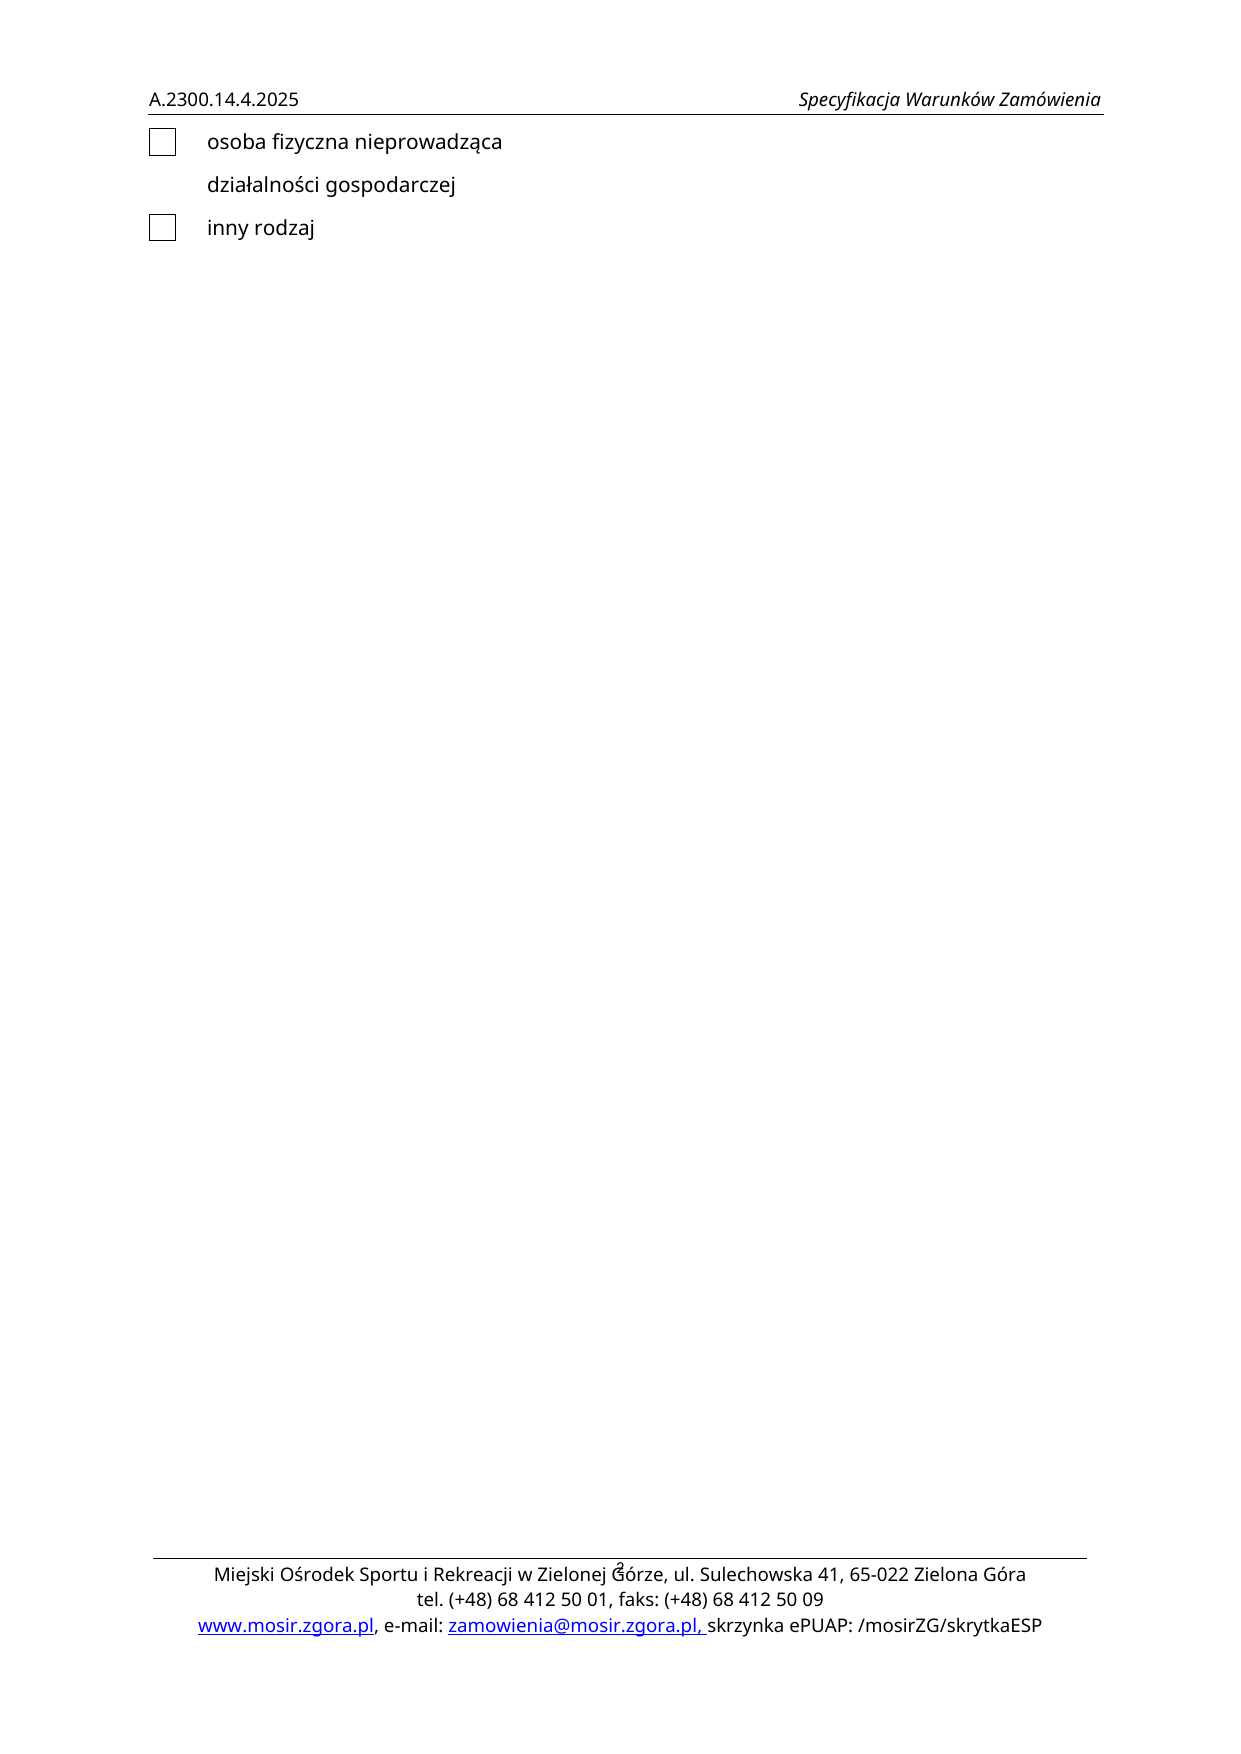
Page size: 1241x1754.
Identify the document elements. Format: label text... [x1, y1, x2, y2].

list osoba fizyczna nieprowadząca działalności gospodarczej [148, 127, 583, 198]
list inny rodzaj [148, 213, 583, 241]
